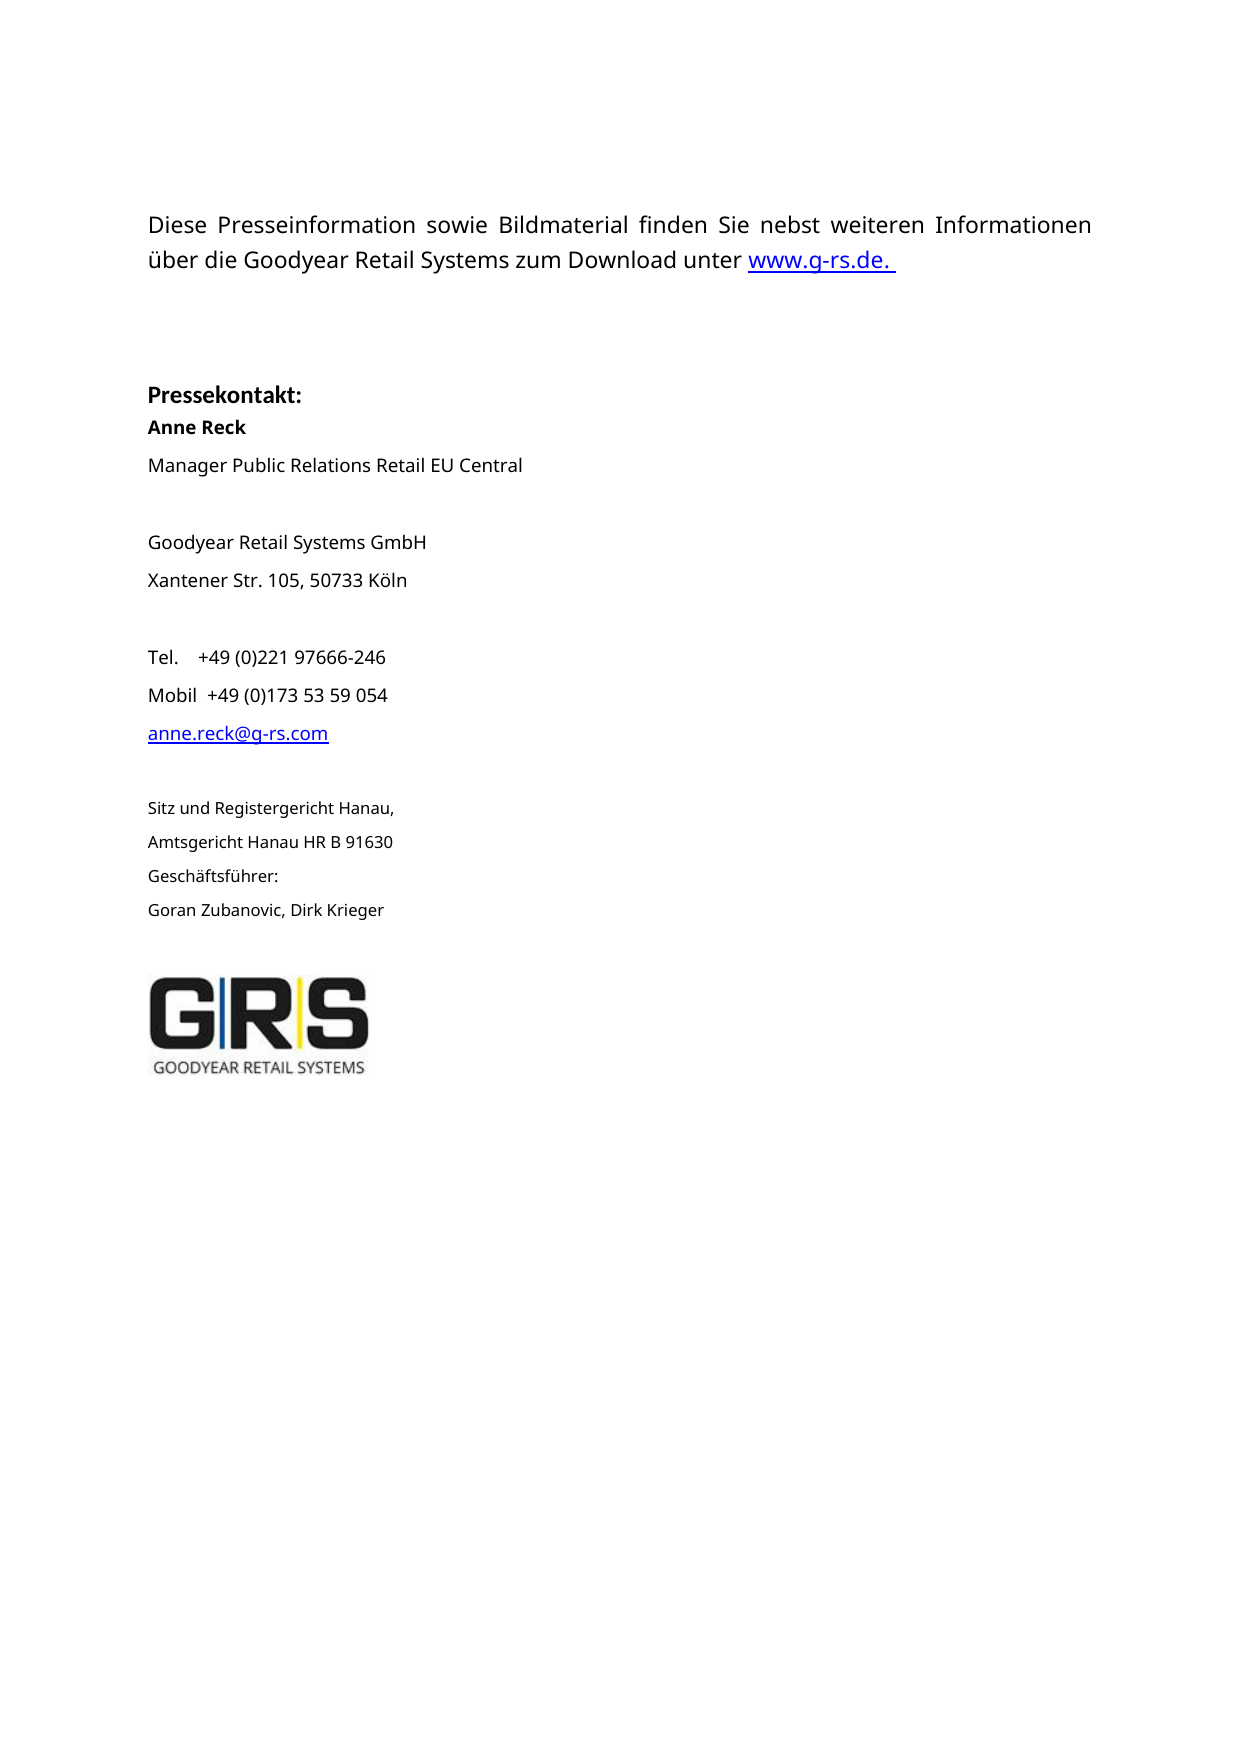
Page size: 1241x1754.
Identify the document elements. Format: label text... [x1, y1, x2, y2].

picture [147, 975, 372, 1077]
text Pressekontakt: [148, 379, 1093, 410]
text anne.reck@g-rs.com [148, 720, 1093, 746]
text Amtsgericht Hanau HR B 91630 Geschäftsführer: [148, 831, 1093, 888]
text Mobil +49 (0)173 53 59 054 [148, 682, 1093, 708]
text Tel. +49 (0)221 97666-246 [148, 644, 1093, 669]
text Goran Zubanovic, Dirk Krieger [148, 899, 1093, 922]
text Sitz und Registergericht Hanau, [148, 797, 1093, 819]
text Diese Presseinformation sowie Bildmaterial finden Sie nebst weiteren Informationen über die Goodyear Retail Systems zum Download unter www.g-rs.de. [148, 208, 1093, 276]
text Manager Public Relations Retail EU Central [148, 453, 1093, 478]
text Xantener Str. 105, 50733 Köln [148, 567, 1093, 593]
text Goodyear Retail Systems GmbH [148, 529, 1093, 555]
text Anne Reck [148, 414, 1093, 440]
